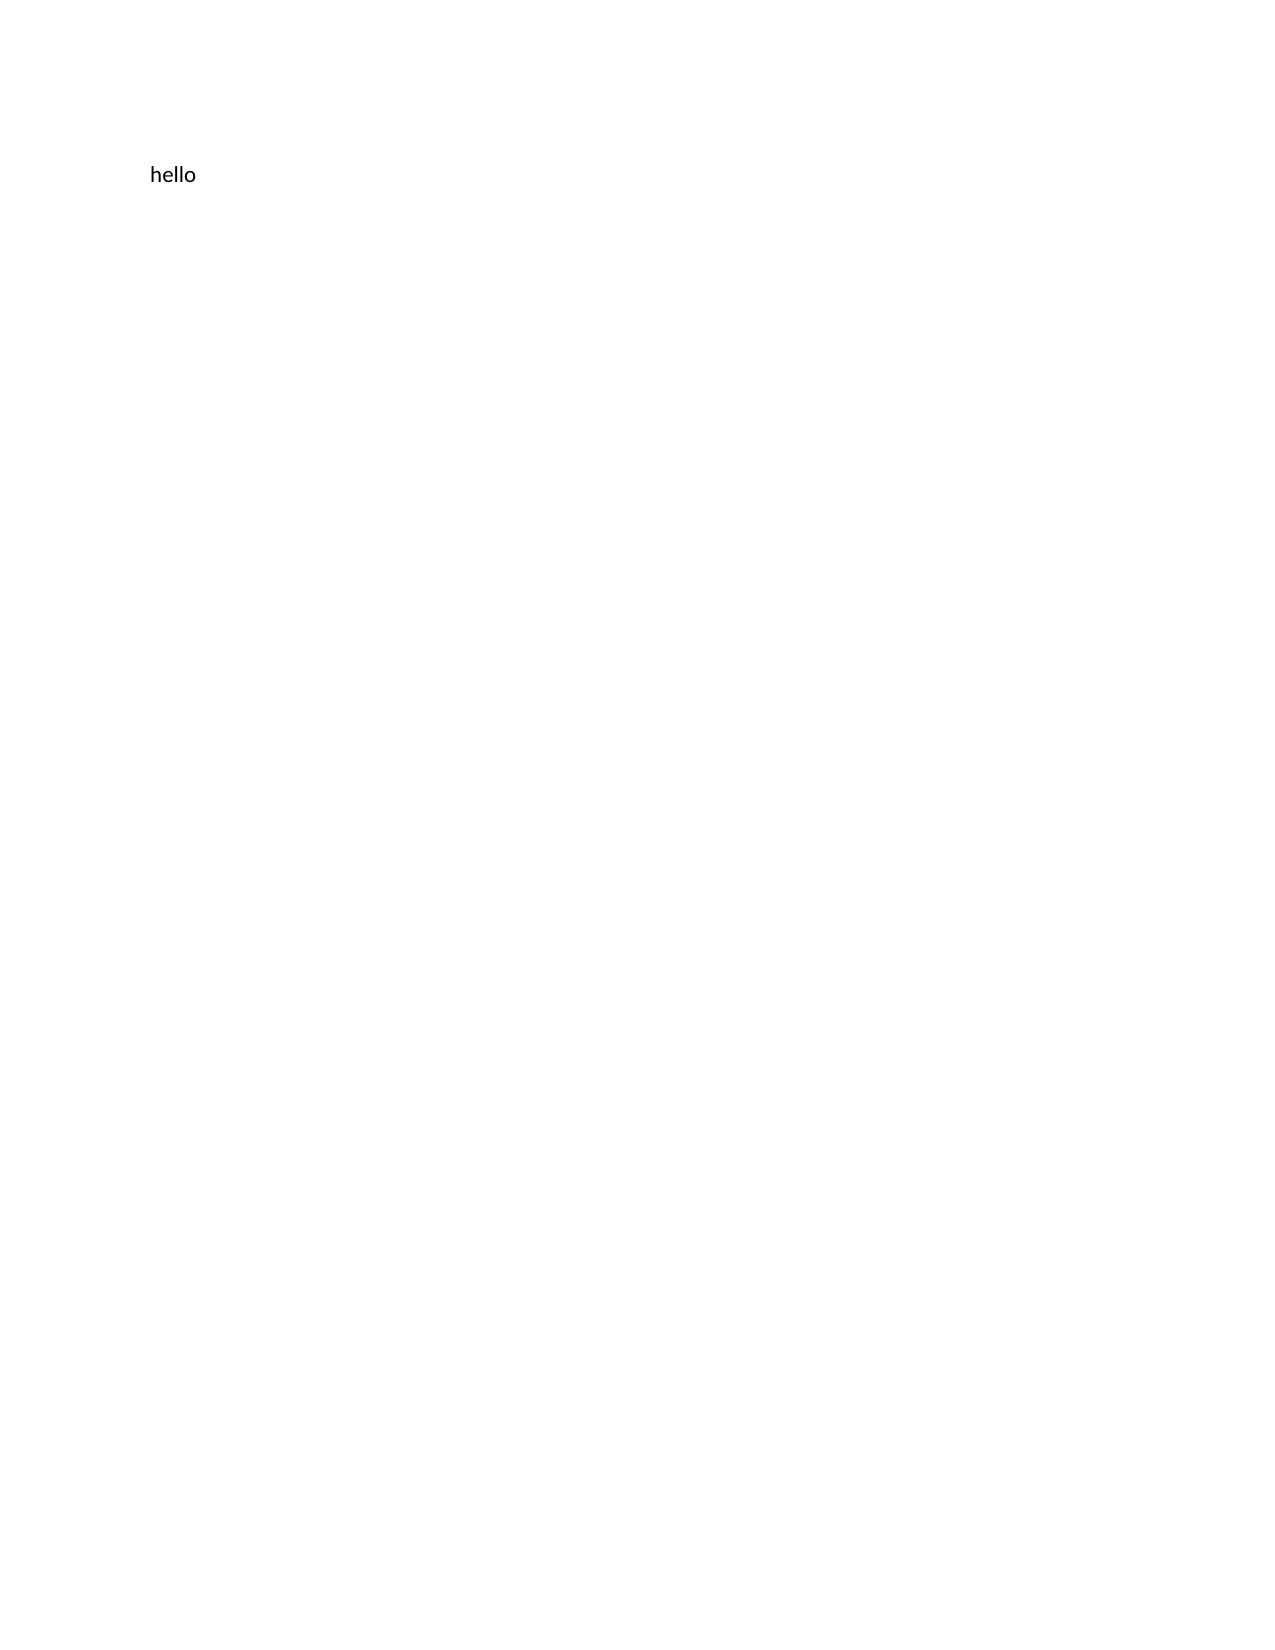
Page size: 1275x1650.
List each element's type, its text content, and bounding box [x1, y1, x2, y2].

text hello [150, 160, 1125, 188]
